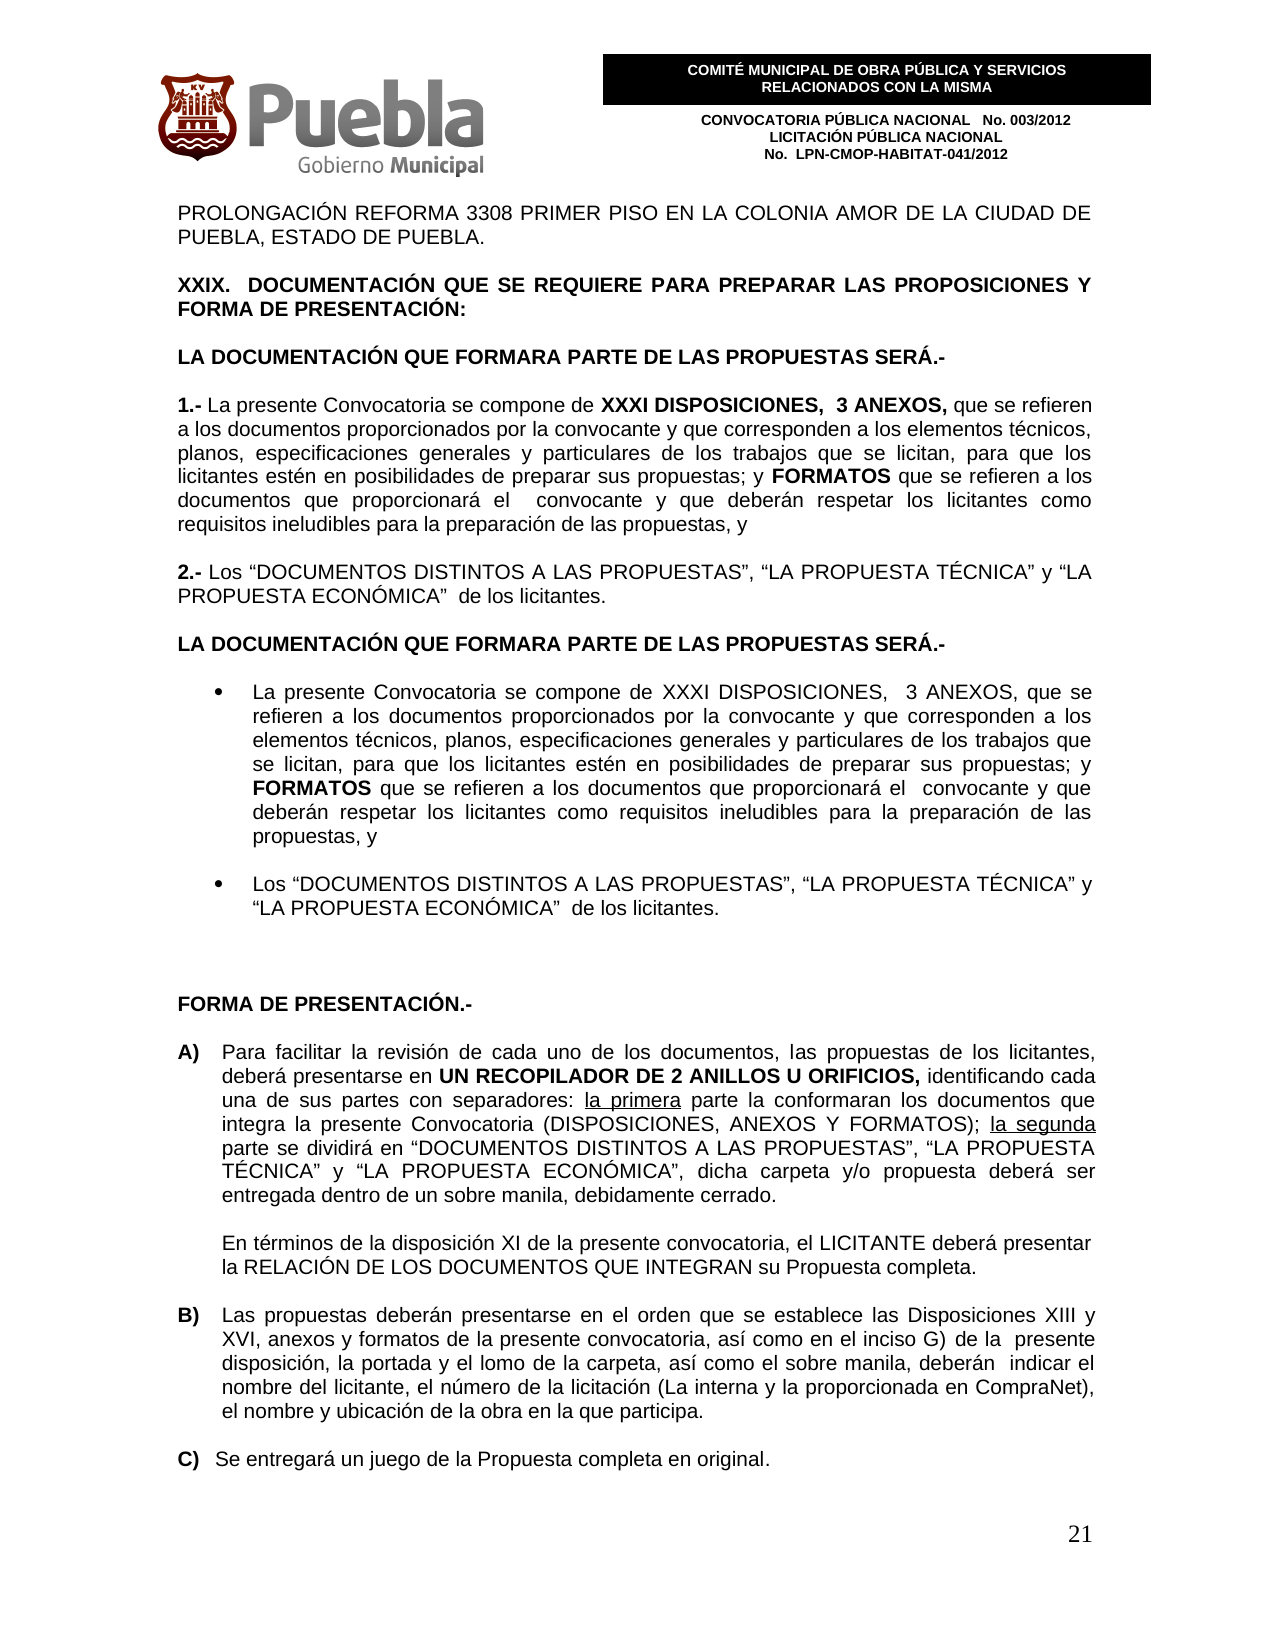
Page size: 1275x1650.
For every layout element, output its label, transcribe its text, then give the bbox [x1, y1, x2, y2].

text 2.- Los “DOCUMENTOS DISTINTOS A LAS PROPUESTAS”, “LA PROPUESTA TÉCNICA” y “LA PROPUESTA ECONÓMICA” de los licitantes. [177, 560, 1093, 608]
text XXIX. DOCUMENTACIÓN QUE SE REQUIERE PARA PREPARAR LAS PROPOSICIONES Y FORMA DE PRESENTACIÓN: [177, 273, 1093, 321]
text En términos de la disposición XI de la presente convocatoria, el LICITANTE deberá presentar la RELACIÓN DE LOS DOCUMENTOS QUE INTEGRAN su Propuesta completa. [222, 1231, 1093, 1279]
picture [158, 73, 484, 177]
list Los “DOCUMENTOS DISTINTOS A LAS PROPUESTAS”, “LA PROPUESTA TÉCNICA” y “LA PROPUESTA ECONÓMICA” de los licitantes. [215, 872, 1093, 920]
text A) Para facilitar la revisión de cada uno de los documentos, las propuestas de los licitantes, deberá presentarse en UN RECOPILADOR DE 2 ANILLOS U ORIFICIOS, identificando cada una de sus partes con separadores: la primera parte la conformaran los documentos que integra la presente Convocatoria (DISPOSICIONES, ANEXOS Y FORMATOS); la segunda parte se dividirá en “DOCUMENTOS DISTINTOS A LAS PROPUESTAS”, “LA PROPUESTA TÉCNICA” y “LA PROPUESTA ECONÓMICA”, dicha carpeta y/o propuesta deberá ser entregada dentro de un sobre manila, debidamente cerrado. [177, 1039, 1096, 1207]
text LA DOCUMENTACIÓN QUE FORMARA PARTE DE LAS PROPUESTAS SERÁ.- [177, 344, 1093, 368]
text FORMA DE PRESENTACIÓN.- [177, 992, 1196, 1016]
text C) Se entregará un juego de la Propuesta completa en original. [177, 1447, 1093, 1471]
text LA DOCUMENTACIÓN QUE FORMARA PARTE DE LAS PROPUESTAS SERÁ.- [177, 632, 1093, 656]
text 1.- La presente Convocatoria se compone de XXXI DISPOSICIONES, 3 ANEXOS, que se refieren a los documentos proporcionados por la convocante y que corresponden a los elementos técnicos, planos, especificaciones generales y particulares de los trabajos que se licitan, para que los licitantes estén en posibilidades de preparar sus propuestas; y FORMATOS que se refieren a los documentos que proporcionará el convocante y que deberán respetar los licitantes como requisitos ineludibles para la preparación de las propuestas, y [177, 392, 1093, 536]
list La presente Convocatoria se compone de XXXI DISPOSICIONES, 3 ANEXOS, que se refieren a los documentos proporcionados por la convocante y que corresponden a los elementos técnicos, planos, especificaciones generales y particulares de los trabajos que se licitan, para que los licitantes estén en posibilidades de preparar sus propuestas; y FORMATOS que se refieren a los documentos que proporcionará el convocante y que deberán respetar los licitantes como requisitos ineludibles para la preparación de las propuestas, y [215, 680, 1093, 848]
text B) Las propuestas deberán presentarse en el orden que se establece las Disposiciones XIII y XVI, anexos y formatos de la presente convocatoria, así como en el inciso G) de la presente disposición, la portada y el lomo de la carpeta, así como el sobre manila, deberán indicar el nombre del licitante, el número de la licitación (La interna y la proporcionada en CompraNet), el nombre y ubicación de la obra en la que participa. [177, 1303, 1096, 1423]
